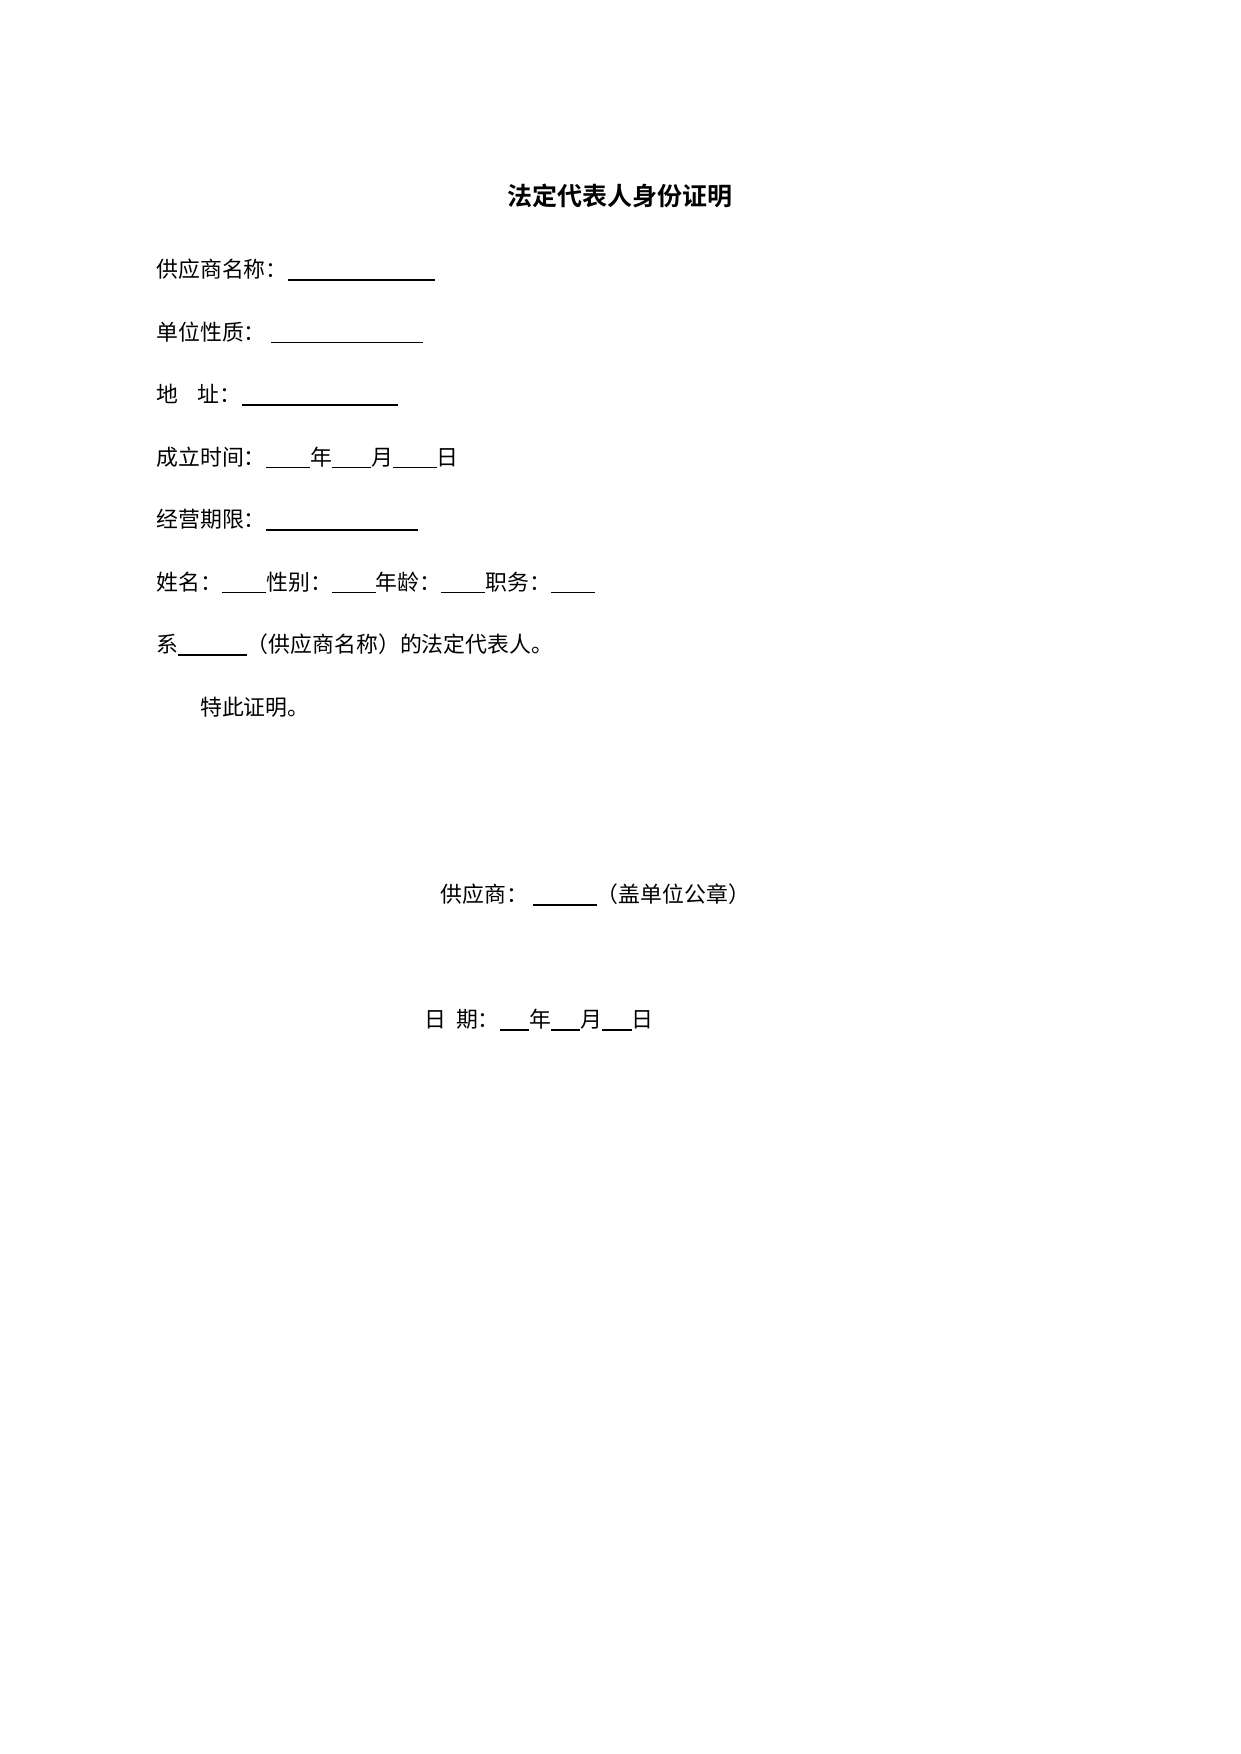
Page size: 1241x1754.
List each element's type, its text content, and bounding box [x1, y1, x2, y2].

text 单位性质： [112, 290, 1128, 352]
subtitle 法定代表人身份证明 [112, 177, 1128, 213]
text 地 址： [112, 352, 1128, 415]
text 日 期： 年 月 日 [112, 977, 1128, 1040]
text 特此证明。 [112, 665, 1128, 727]
text 姓名： 性别： 年龄： 职务： [112, 540, 1128, 602]
text 供应商名称： [112, 227, 1128, 290]
text 经营期限： [112, 477, 1128, 540]
text 成立时间： 年 月 日 [112, 415, 1128, 477]
text 系 （供应商名称）的法定代表人。 [112, 602, 1128, 665]
text 供应商： （盖单位公章） [112, 852, 1128, 915]
